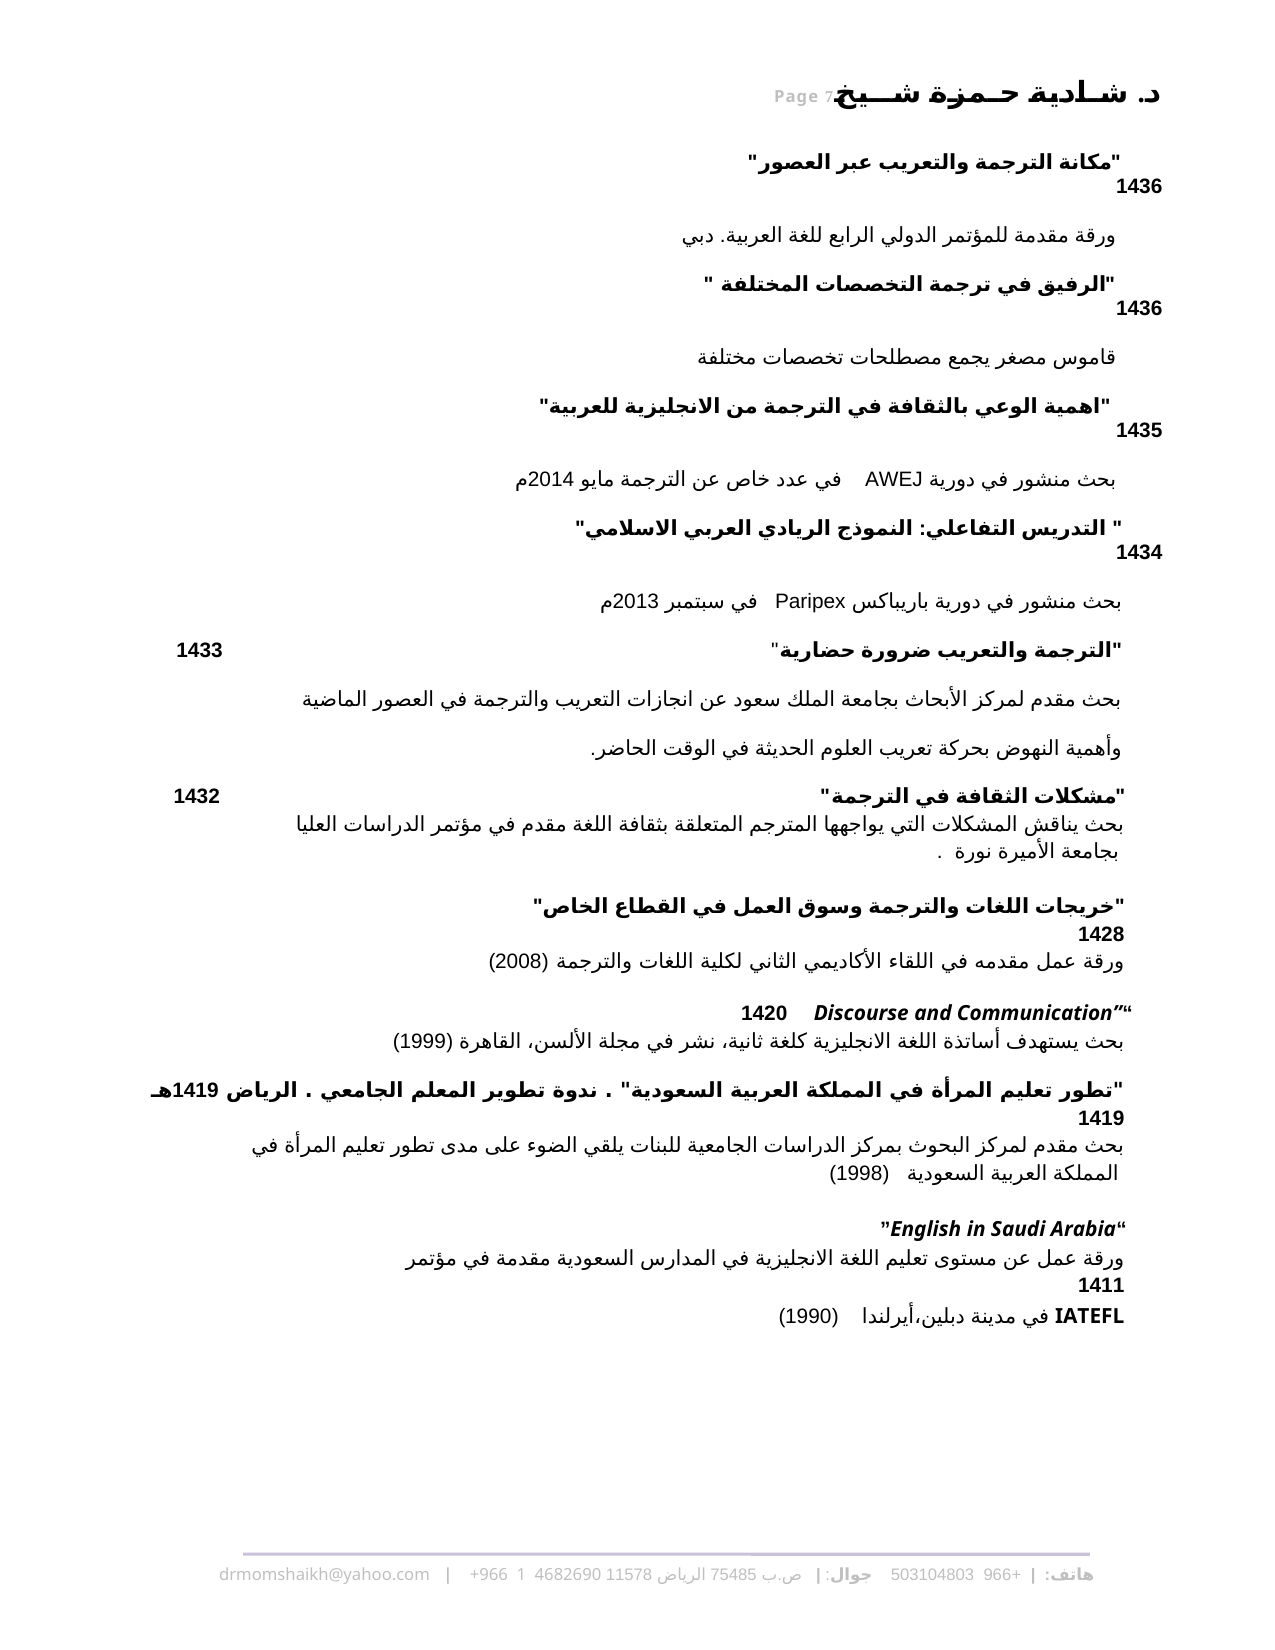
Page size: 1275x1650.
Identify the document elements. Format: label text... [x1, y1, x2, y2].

text قاموس مصغر يجمع مصطلحات تخصصات مختلفة [150, 345, 1162, 369]
title "تطور تعليم المرأة في المملكة العربية السعودية" . ندوة تطوير المعلم الجامعي . الرياض 1419هـ [150, 1078, 1124, 1129]
subtitle “English in Saudi Arabia” [150, 1214, 1132, 1243]
title ورقة عمل عن مستوى تعليم اللغة الانجليزية في المدارس السعودية مقدمة في مؤتمر [150, 1246, 1124, 1297]
text "اهمية الوعي بالثقافة في الترجمة من الانجليزية للعربية" [150, 394, 1162, 442]
title IATEFL في مدينة دبلين،أيرلندا (1990) [150, 1301, 1124, 1329]
text "الرفيق في ترجمة التخصصات المختلفة " [150, 272, 1162, 320]
text بحث يستهدف أساتذة اللغة الانجليزية كلغة ثانية، نشر في مجلة الألسن، القاهرة (1999) [120, 1029, 1124, 1053]
title "مشكلات الثقافة في الترجمة" [150, 784, 1132, 808]
title بحث مقدم لمركز البحوث بمركز الدراسات الجامعية للبنات يلقي الضوء على مدى تطور تعليم المرأة في [150, 1133, 1124, 1157]
text ورقة عمل مقدمه في اللقاء الأكاديمي الثاني لكلية اللغات والترجمة (2008) [120, 949, 1124, 974]
text "خريجات اللغات والترجمة وسوق العمل في القطاع الخاص" [150, 894, 1124, 946]
text وأهمية النهوض بحركة تعريب العلوم الحديثة في الوقت الحاضر. [150, 735, 1162, 759]
text " التدريس التفاعلي: النموذج الريادي العربي الاسلامي" [150, 516, 1162, 563]
title بحث يناقش المشكلات التي يواجهها المترجم المتعلقة بثقافة اللغة مقدم في مؤتمر الدراسات العليا [150, 812, 1124, 836]
text بحث منشور في دورية باريباكس Paripex في سبتمبر 2013م [150, 588, 1162, 612]
title المملكة العربية السعودية (1998) [150, 1161, 1124, 1184]
text بحث منشور في دورية AWEJ في عدد خاص عن الترجمة مايو 2014م [150, 467, 1162, 491]
text "الترجمة والتعريب ضرورة حضارية" [150, 637, 1162, 661]
text "مكانة الترجمة والتعريب عبر العصور" [150, 150, 1162, 198]
text ورقة مقدمة للمؤتمر الدولي الرابع للغة العربية. دبي [150, 223, 1162, 247]
text بحث مقدم لمركز الأبحاث بجامعة الملك سعود عن انجازات التعريب والترجمة في العصور الماضية [150, 686, 1162, 710]
title بجامعة الأميرة نورة . [150, 839, 1124, 863]
subtitle “Discourse and Communication” [150, 998, 1132, 1026]
